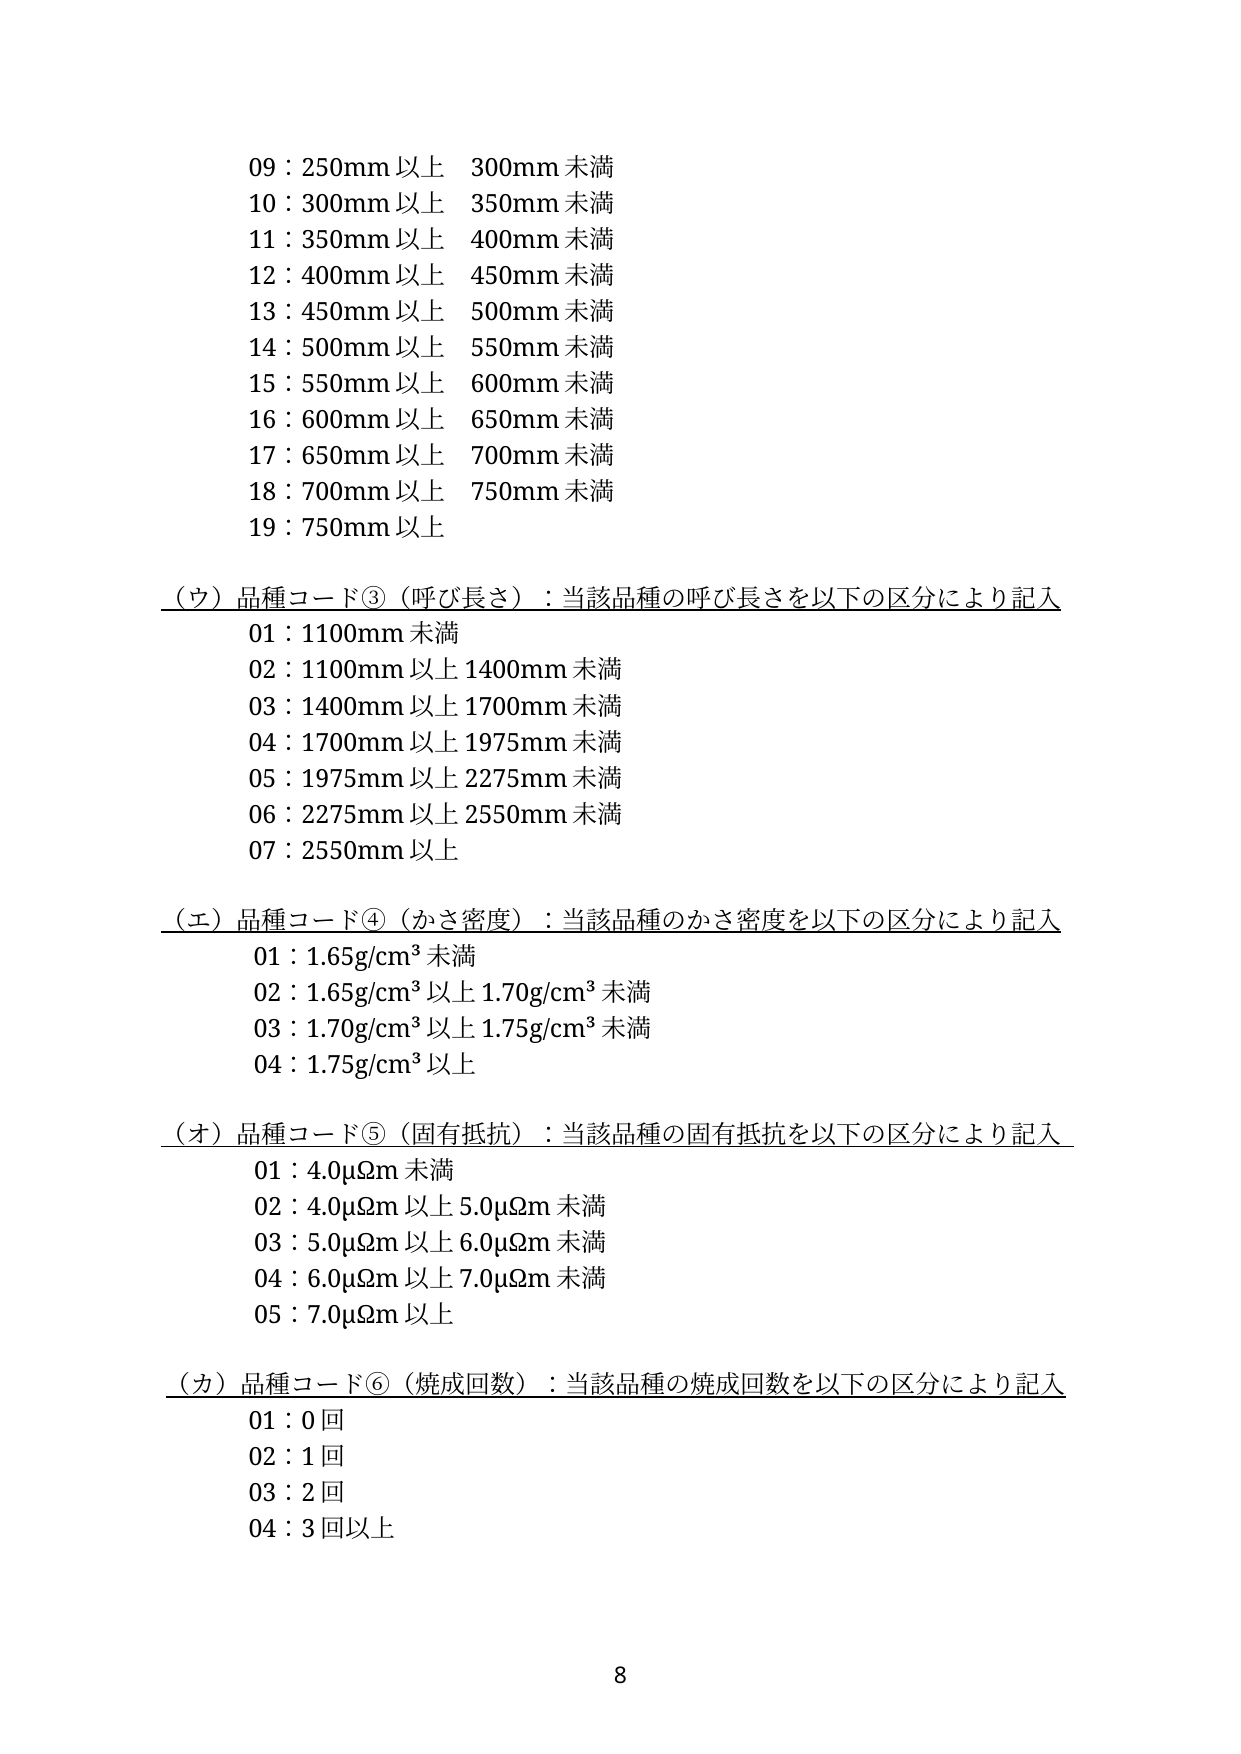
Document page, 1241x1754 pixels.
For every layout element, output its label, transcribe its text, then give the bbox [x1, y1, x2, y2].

text 04：1700mm以上1975mm未満 [211, 722, 1104, 758]
text 01：0回 [211, 1401, 1104, 1437]
text 02：1回 [211, 1437, 1104, 1473]
text 02：1100mm以上1400mm未満 [211, 650, 1104, 686]
text 17：650mm以上 700mm未満 [236, 436, 1104, 472]
text 05：7.0μΩm以上 [211, 1295, 1104, 1331]
text 15：550mm以上 600mm未満 [236, 364, 1104, 400]
text （カ）品種コード⑥（焼成回数）：当該品種の焼成回数を以下の区分により記入 [166, 1365, 1104, 1401]
text 03：1400mm以上1700mm未満 [211, 686, 1104, 722]
text 18：700mm以上 750mm未満 [236, 472, 1104, 508]
text （オ）品種コード⑤（固有抵抗）：当該品種の固有抵抗を以下の区分により記入 [161, 1115, 1104, 1151]
text 16：600mm以上 650mm未満 [236, 400, 1104, 436]
text 09：250mm以上 300mm未満 [236, 148, 1104, 184]
text 03：2回 [211, 1473, 1104, 1509]
text 14：500mm以上 550mm未満 [236, 328, 1104, 364]
text 12：400mm以上 450mm未満 [236, 256, 1104, 292]
text 01：1.65g/cm³未満 [209, 936, 1104, 972]
text 04：6.0μΩm以上7.0μΩm未満 [211, 1259, 1104, 1295]
text 10：300mm以上 350mm未満 [236, 184, 1104, 220]
text 07：2550mm以上 [211, 830, 1104, 866]
text 04：1.75g/cm³以上 [195, 1044, 1104, 1081]
text 11：350mm以上 400mm未満 [236, 220, 1104, 256]
text （エ）品種コード④（かさ密度）：当該品種のかさ密度を以下の区分により記入 [136, 901, 1104, 936]
text 02：1.65g/cm³以上1.70g/cm³未満 [209, 972, 1104, 1008]
text 05：1975mm以上2275mm未満 [211, 758, 1104, 794]
text 04：3回以上 [211, 1509, 1104, 1545]
text 01：4.0μΩm未満 [211, 1151, 1104, 1187]
text 03：5.0μΩm以上6.0μΩm未満 [211, 1223, 1104, 1259]
text 13：450mm以上 500mm未満 [236, 292, 1104, 328]
text 06：2275mm以上2550mm未満 [211, 794, 1104, 830]
text 19：750mm以上 [136, 508, 1104, 544]
text 02：4.0μΩm以上5.0μΩm未満 [211, 1187, 1104, 1223]
text 03：1.70g/cm³以上1.75g/cm³未満 [209, 1008, 1104, 1044]
text （ウ）品種コード③（呼び長さ）：当該品種の呼び長さを以下の区分により記入 [161, 578, 1104, 614]
text 01：1100mm未満 [211, 614, 1104, 650]
